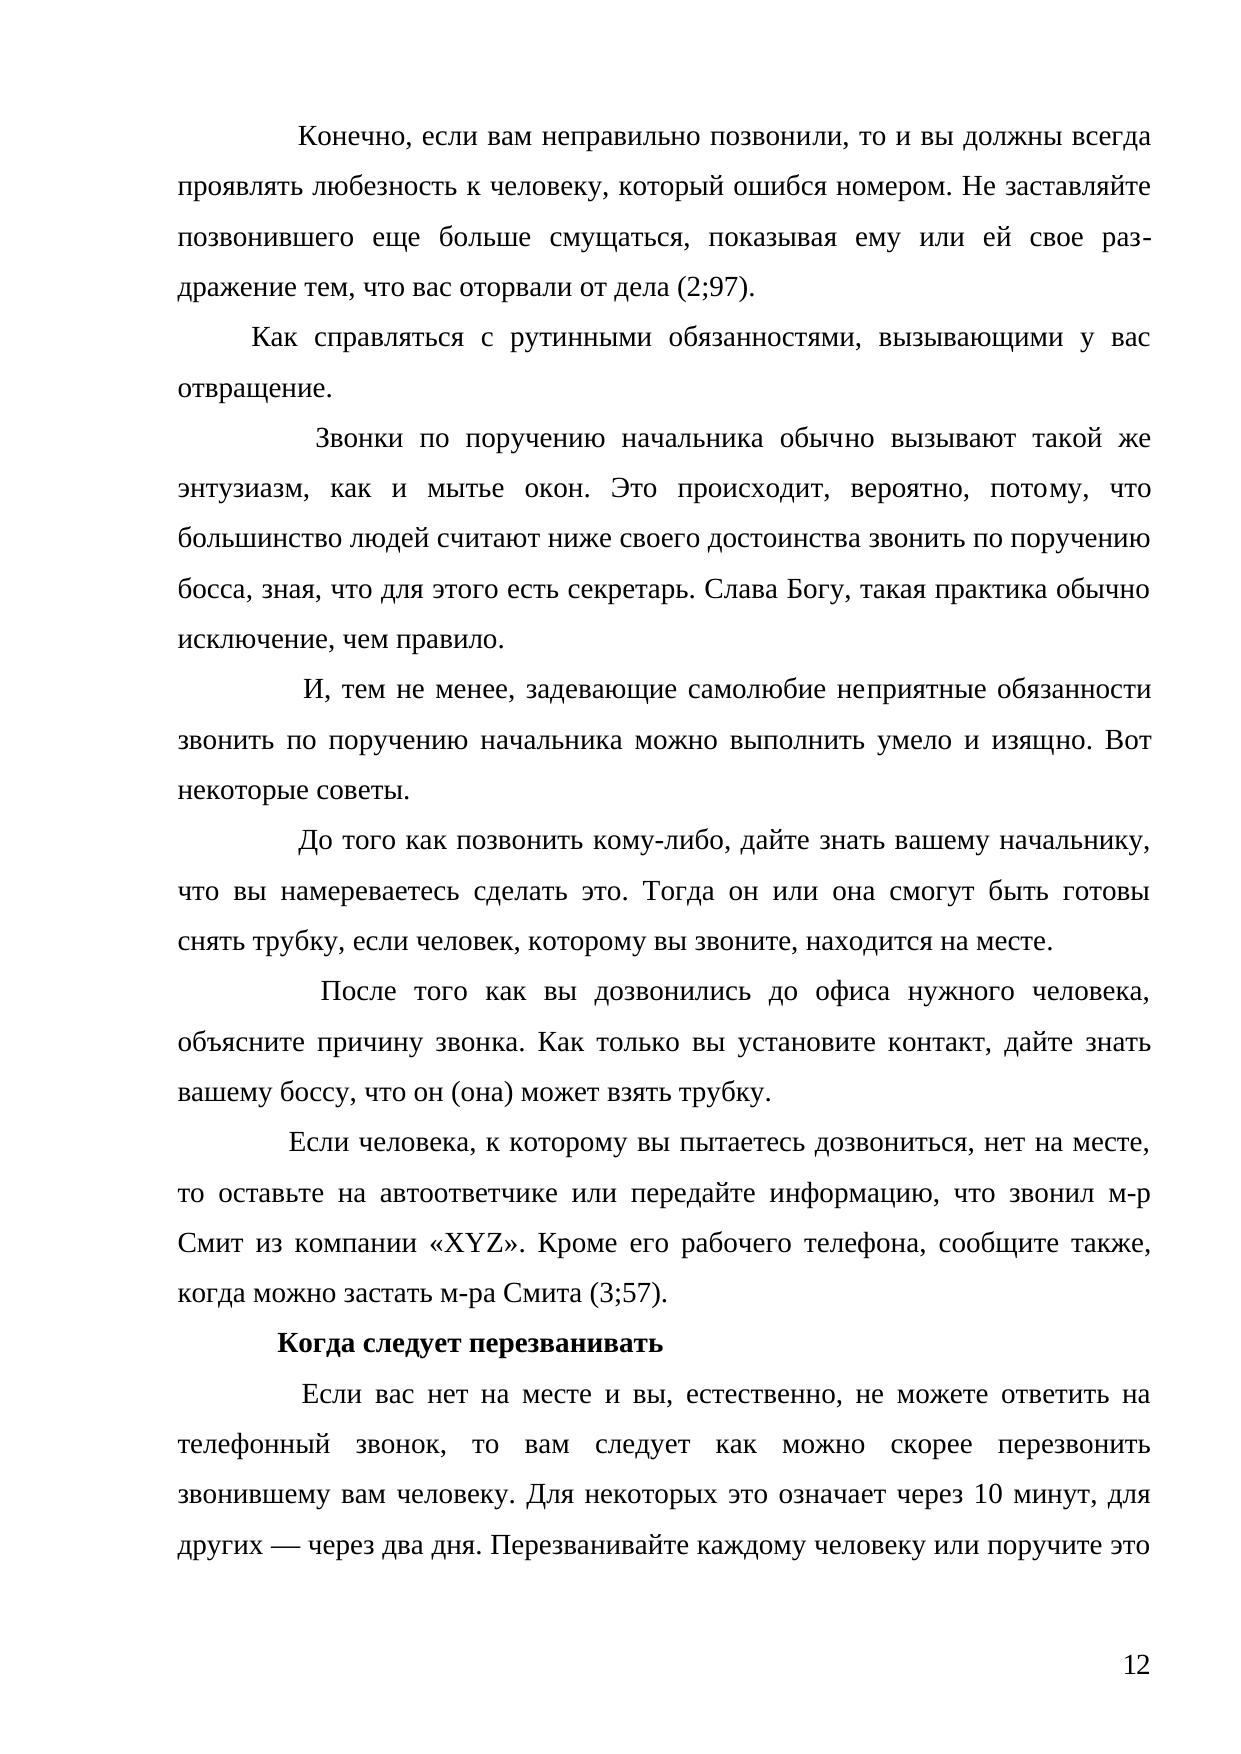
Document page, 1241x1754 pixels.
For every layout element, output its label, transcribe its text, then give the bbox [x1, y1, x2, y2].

text Конечно, если вам неправильно позвонили, то и вы должны всегда проявлять любезность к человеку, который ошибся номером. Не заставляйте позвонившего еще больше смущаться, показывая ему или ей свое раздражение тем, что вас оторвали от дела (2;97). [177, 118, 1152, 303]
text И, тем не менее, задевающие самолюбие неприятные обязанности звонить по поручению начальника можно выполнить умело и изящно. Вот некоторые советы. [177, 672, 1152, 806]
text Как справляться с рутинными обязанностями, вызывающими у вас отвращение. [177, 319, 1152, 403]
text Звонки по поручению начальника обычно вызывают такой же энтузиазм, как и мытье окон. Это происходит, вероятно, потому, что большинство людей считают ниже своего достоинства звонить по поручению босса, зная, что для этого есть секретарь. Слава Богу, такая практика обычно исключение, чем правило. [177, 420, 1152, 655]
text Когда следует перезванивать [177, 1326, 1152, 1359]
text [177, 1376, 1152, 1560]
text До того как позвонить кому-либо, дайте знать вашему начальнику, что вы намереваетесь сделать это. Тогда он или она смогут быть готовы снять трубку, если человек, которому вы звоните, находится на месте. [177, 822, 1152, 957]
text Если человека, к которому вы пытаетесь дозвониться, нет на месте, то оставьте на автоответчике или передайте информацию, что звонил м-р Смит из компании «XYZ». Кроме его рабочего телефона, сообщите также, когда можно застать м-ра Смита (3;57). [177, 1124, 1152, 1309]
text После того как вы дозвонились до офиса нужного человека, объясните причину звонка. Как только вы установите контакт, дайте знать вашему боссу, что он (она) может взять трубку. [177, 973, 1152, 1108]
